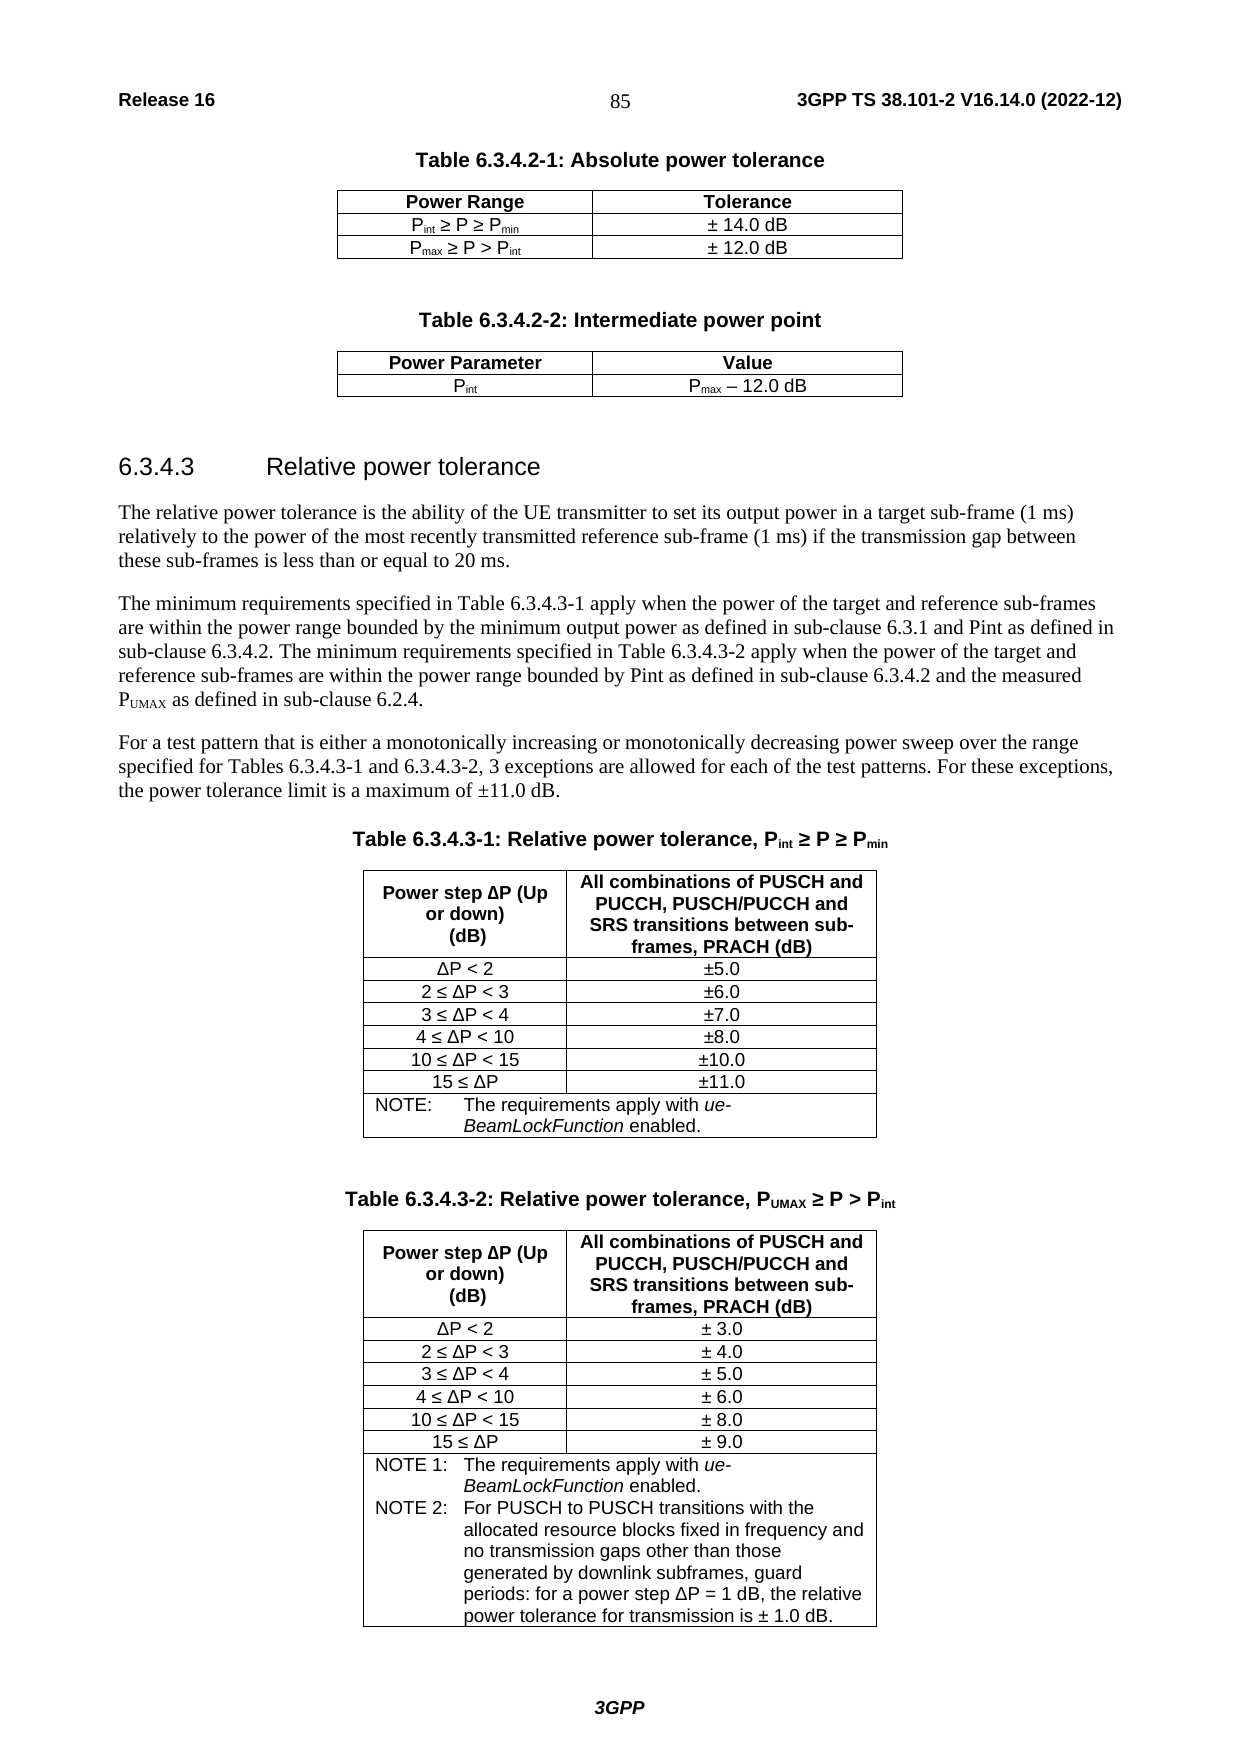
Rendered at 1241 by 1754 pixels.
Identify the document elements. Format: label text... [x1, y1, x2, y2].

text Table 6.3.4.3-2: Relative power tolerance, PUMAX ≥ P > Pint [118, 1187, 1122, 1211]
text For a test pattern that is either a monotonically increasing or monotonically decreasing power sweep over the range specified for Tables 6.3.4.3-1 and 6.3.4.3-2, 3 exceptions are allowed for each of the test patterns. For these exceptions, the power tolerance limit is a maximum of ±11.0 dB. [118, 730, 1122, 802]
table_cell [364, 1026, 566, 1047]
text The minimum requirements specified in Table 6.3.4.3-1 apply when the power of the target and reference sub-frames are within the power range bounded by the minimum output power as defined in sub-clause 6.3.1 and Pint as defined in sub-clause 6.3.4.2. The minimum requirements specified in Table 6.3.4.3-2 apply when the power of the target and reference sub-frames are within the power range bounded by Pint as defined in sub-clause 6.3.4.2 and the measured PUMAX as defined in sub-clause 6.2.4. [118, 591, 1122, 711]
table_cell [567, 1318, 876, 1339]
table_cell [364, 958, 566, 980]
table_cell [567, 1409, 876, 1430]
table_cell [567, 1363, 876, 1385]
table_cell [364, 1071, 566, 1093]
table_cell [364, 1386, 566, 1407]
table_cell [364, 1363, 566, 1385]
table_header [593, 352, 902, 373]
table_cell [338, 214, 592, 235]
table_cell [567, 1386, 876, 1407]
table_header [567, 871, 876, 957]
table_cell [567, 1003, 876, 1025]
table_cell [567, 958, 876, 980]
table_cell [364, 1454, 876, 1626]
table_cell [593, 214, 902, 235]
text Table 6.3.4.3-1: Relative power tolerance, Pint ≥ P ≥ Pmin [118, 827, 1122, 851]
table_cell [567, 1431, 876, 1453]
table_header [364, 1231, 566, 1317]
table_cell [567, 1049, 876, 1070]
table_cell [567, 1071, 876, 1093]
text Table 6.3.4.2-1: Absolute power tolerance [118, 147, 1122, 171]
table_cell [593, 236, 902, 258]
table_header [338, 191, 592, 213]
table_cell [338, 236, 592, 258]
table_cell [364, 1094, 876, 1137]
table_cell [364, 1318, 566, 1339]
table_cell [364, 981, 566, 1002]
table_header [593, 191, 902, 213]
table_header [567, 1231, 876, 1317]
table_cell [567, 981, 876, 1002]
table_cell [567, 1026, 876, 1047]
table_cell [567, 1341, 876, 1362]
subtitle 6.3.4.3 Relative power tolerance [118, 452, 1122, 481]
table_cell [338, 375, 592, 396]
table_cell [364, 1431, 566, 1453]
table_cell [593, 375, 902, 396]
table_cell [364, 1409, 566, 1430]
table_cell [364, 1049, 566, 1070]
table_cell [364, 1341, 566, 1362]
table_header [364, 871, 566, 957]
text The relative power tolerance is the ability of the UE transmitter to set its output power in a target sub-frame (1 ms) relatively to the power of the most recently transmitted reference sub-frame (1 ms) if the transmission gap between these sub-frames is less than or equal to 20 ms. [118, 500, 1122, 572]
text Table 6.3.4.2-2: Intermediate power point [118, 308, 1122, 332]
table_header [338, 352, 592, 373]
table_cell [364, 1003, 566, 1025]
